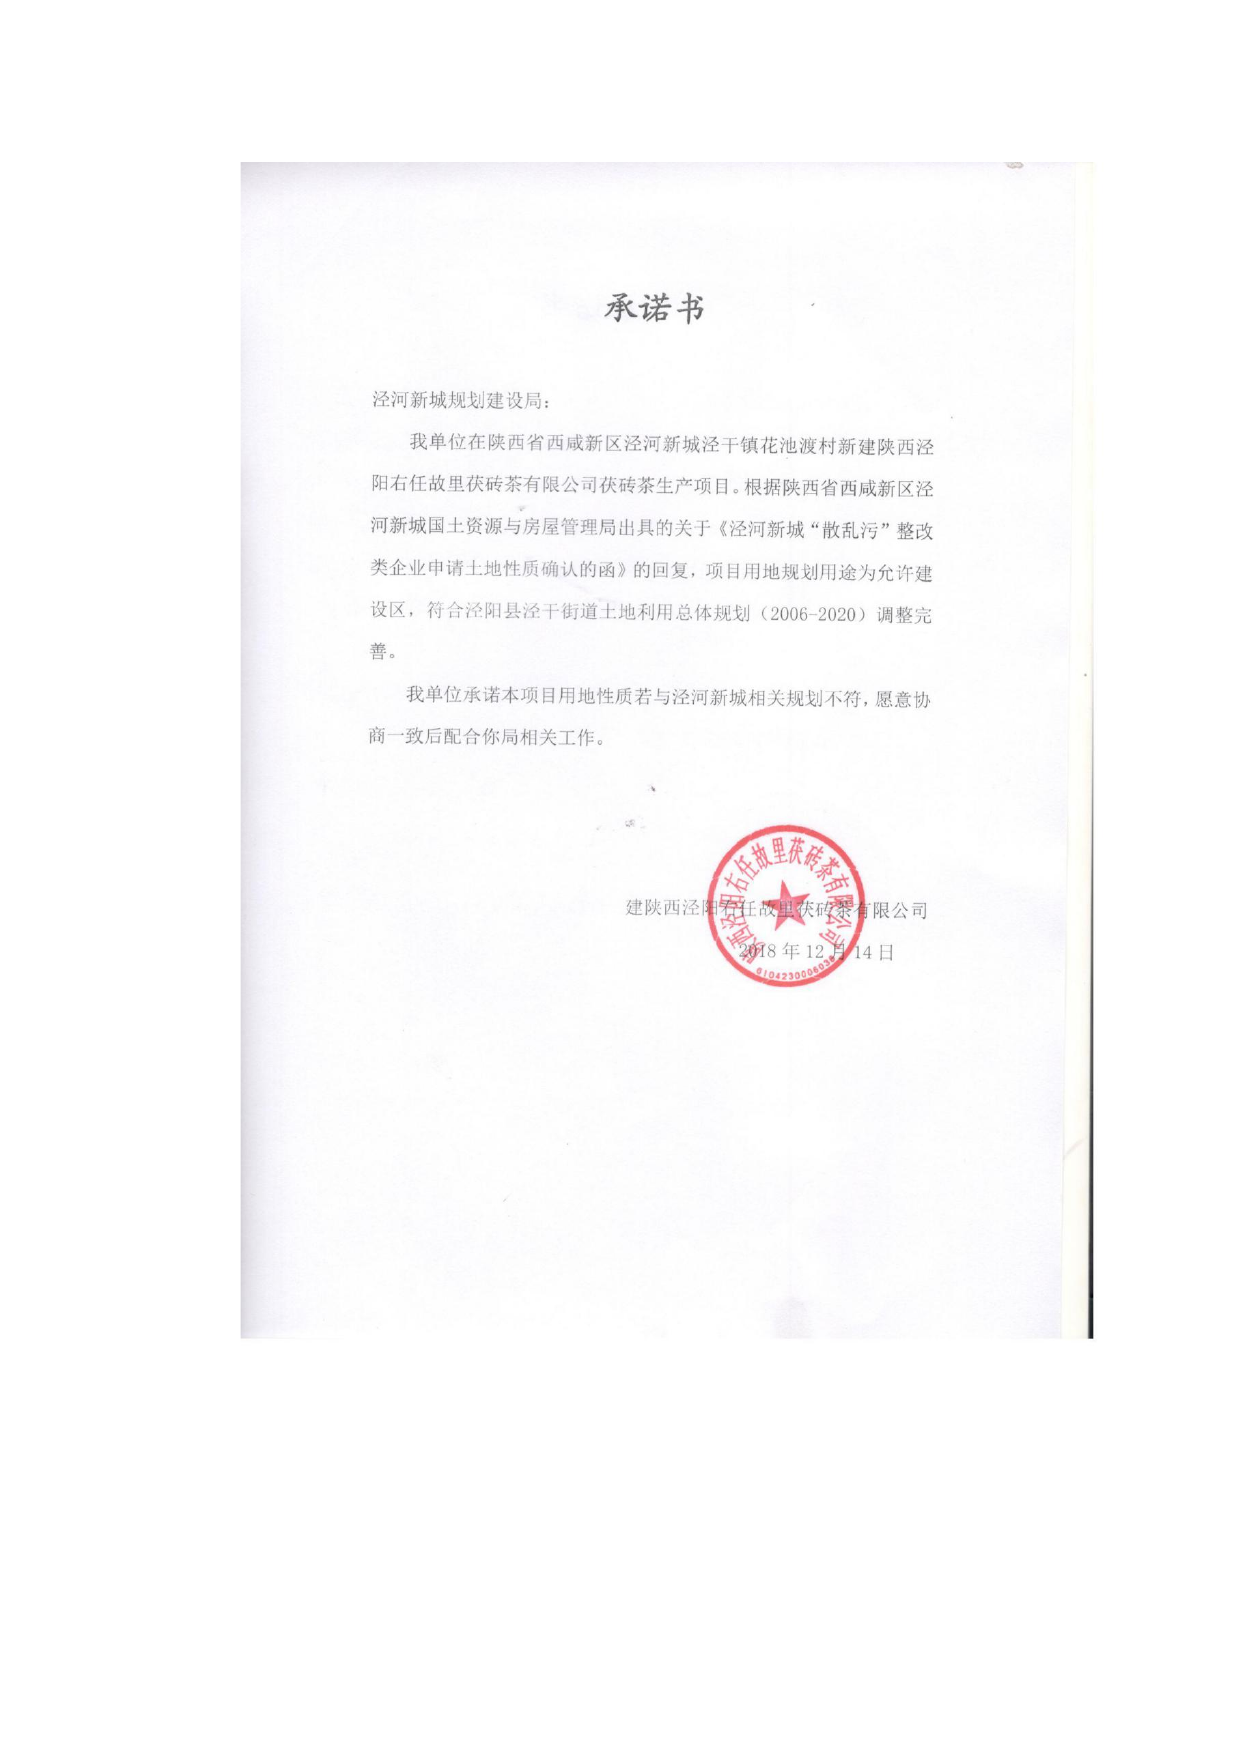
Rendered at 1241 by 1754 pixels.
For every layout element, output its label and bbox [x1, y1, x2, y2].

picture [240, 162, 1105, 1351]
